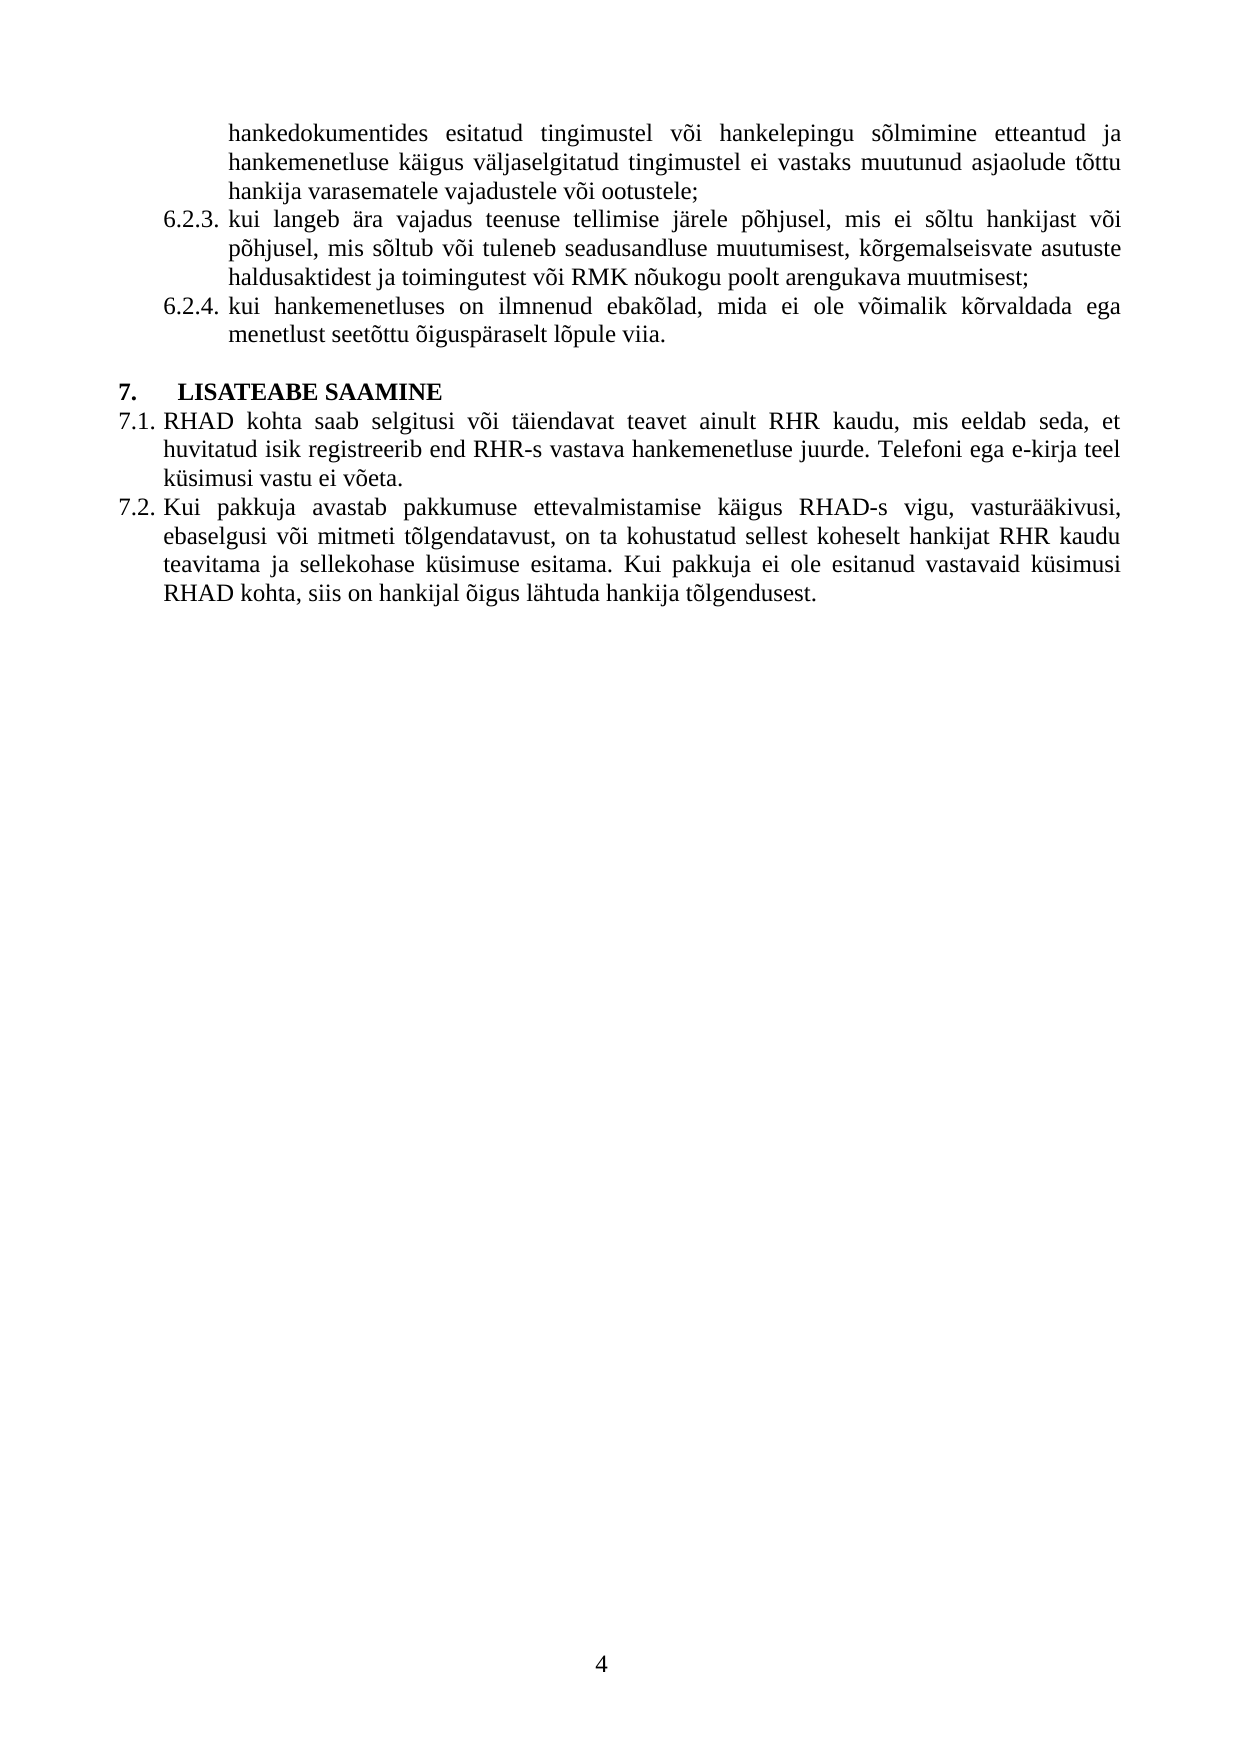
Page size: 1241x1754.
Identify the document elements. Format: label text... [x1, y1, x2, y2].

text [163, 118, 1122, 204]
list LISATEABE SAAMINE [118, 377, 1122, 406]
text RHAD kohta saab selgitusi või täiendavat teavet ainult RHR kaudu, mis eeldab seda, et huvitatud isik registreerib end RHR-s vastava hankemenetluse juurde. Telefoni ega e-kirja teel küsimusi vastu ei võeta. [118, 406, 1122, 492]
text Kui pakkuja avastab pakkumuse ettevalmistamise käigus RHAD-s vigu, vasturääkivusi, ebaselgusi või mitmeti tõlgendatavust, on ta kohustatud sellest koheselt hankijat RHR kaudu teavitama ja sellekohase küsimuse esitama. Kui pakkuja ei ole esitanud vastavaid küsimusi RHAD kohta, siis on hankijal õigus lähtuda hankija tõlgendusest. [118, 492, 1122, 607]
text kui langeb ära vajadus teenuse tellimise järele põhjusel, mis ei sõltu hankijast või põhjusel, mis sõltub või tuleneb seadusandluse muutumisest, kõrgemalseisvate asutuste haldusaktidest ja toimingutest või RMK nõukogu poolt arengukava muutmisest; [163, 204, 1122, 291]
text kui hankemenetluses on ilmnenud ebakõlad, mida ei ole võimalik kõrvaldada ega menetlust seetõttu õiguspäraselt lõpule viia. [163, 291, 1122, 348]
